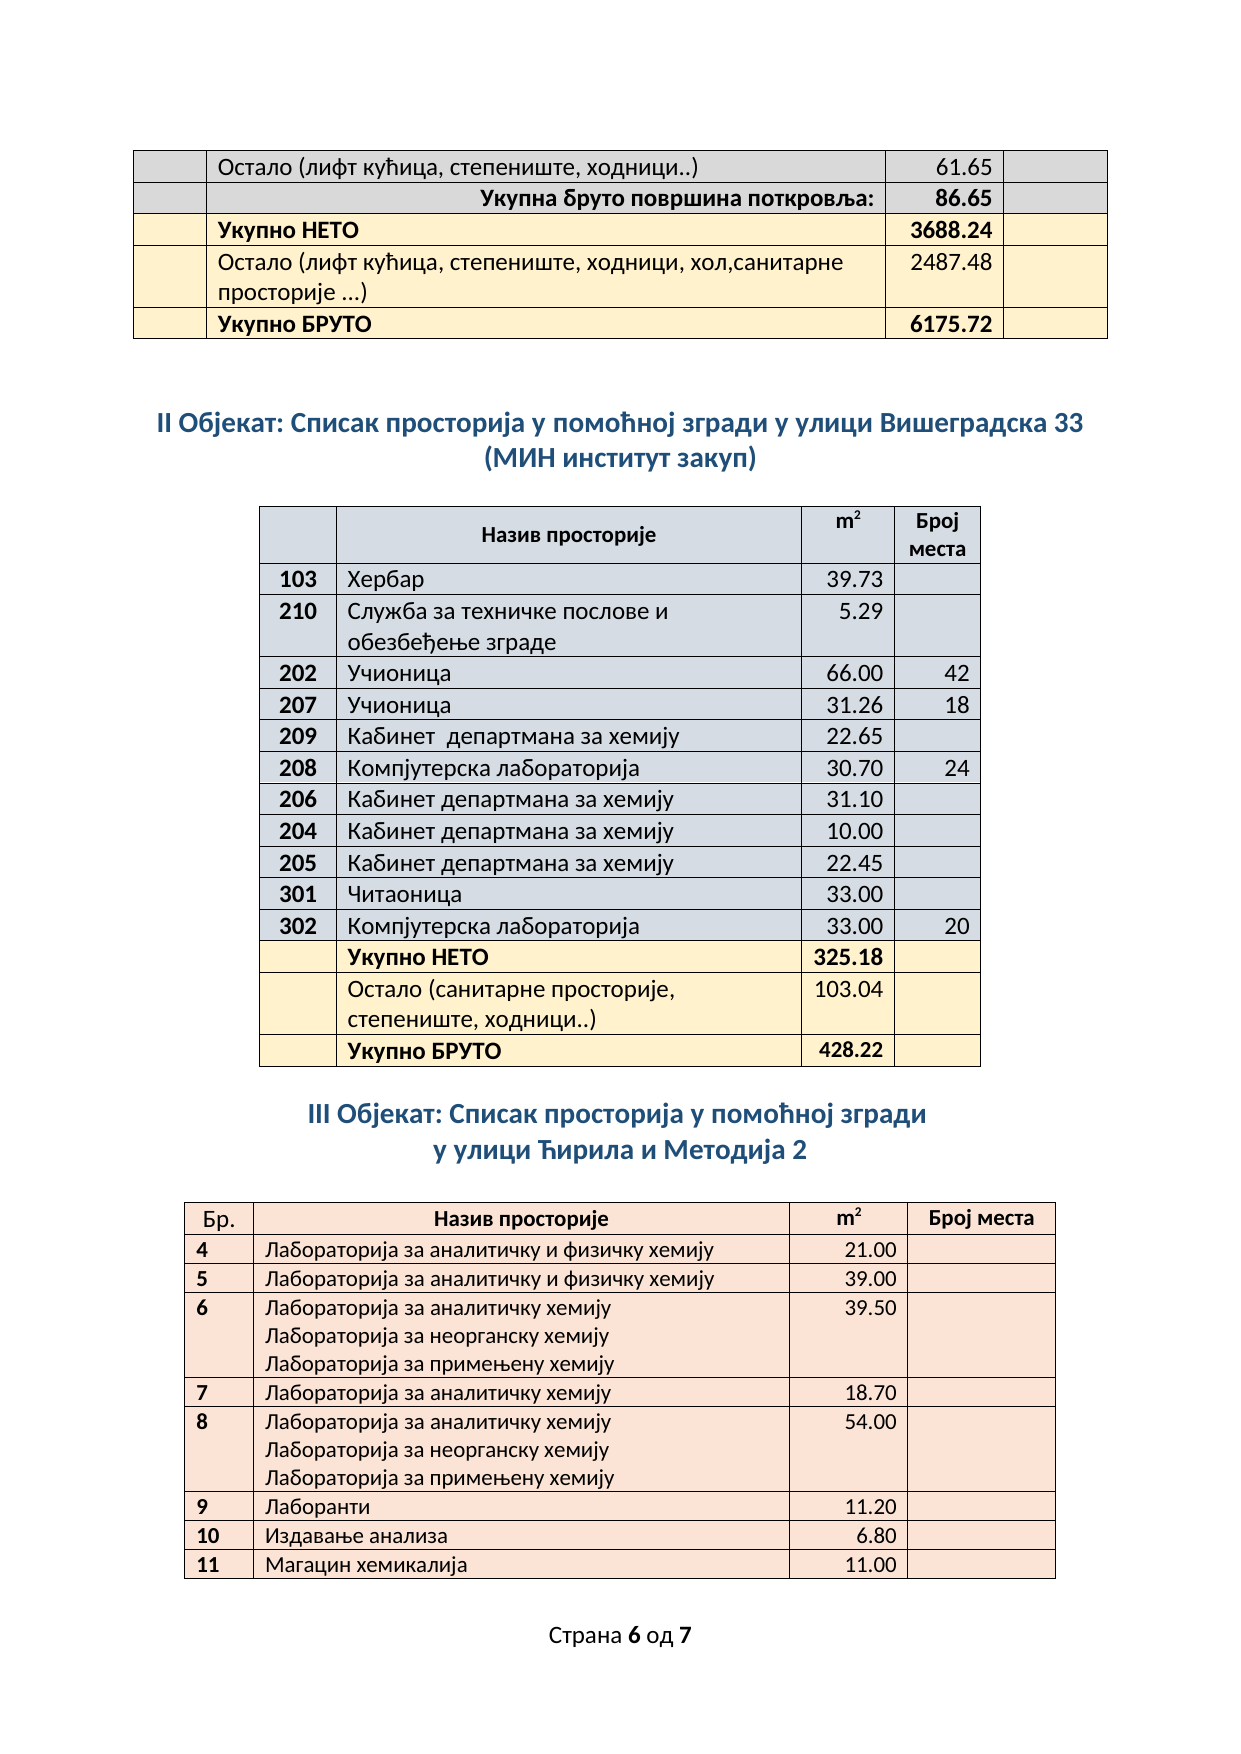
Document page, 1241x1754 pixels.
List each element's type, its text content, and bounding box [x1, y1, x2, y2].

table_cell 31.26 [802, 689, 894, 719]
table_cell 205 [260, 847, 336, 877]
table_cell Лабораторија за аналитичку хемију [254, 1378, 789, 1406]
table_cell 208 [260, 752, 336, 782]
text II Објекат: Списак просторија у помоћној згради у улици Вишеградска 33 (МИН институт закуп) [150, 404, 1090, 475]
table_cell 10.00 [802, 815, 894, 846]
table_cell 21.00 [790, 1235, 907, 1263]
table_cell Лабораторија за аналитичку и физичку хемију [254, 1235, 789, 1263]
table_cell [1004, 151, 1107, 182]
table_cell Учионица [337, 657, 801, 688]
table_cell Остало (лифт кућица, степениште, ходници, хол,санитарне просторије ...) [207, 246, 885, 307]
table_cell [895, 941, 980, 972]
table_cell Издавање анализа [254, 1521, 789, 1549]
table_cell Кабинет департмана за хемију [337, 847, 801, 877]
table_cell 33.00 [802, 878, 894, 909]
table_cell 210 [260, 595, 336, 656]
table_cell 11.20 [790, 1492, 907, 1520]
table_cell 39.50 [790, 1293, 907, 1377]
table_cell 9 [185, 1492, 253, 1520]
table_cell Хербар [337, 564, 801, 594]
table_cell [1004, 308, 1107, 338]
text III Објекат: Списак просторија у помоћној згради у улици Ћирила и Методија 2 [150, 1095, 1090, 1167]
table_cell 103 [260, 564, 336, 594]
table_cell [1004, 183, 1107, 213]
table_cell Кабинет департмана за хемију [337, 720, 801, 751]
table_cell [134, 214, 206, 245]
table_cell 18 [895, 689, 980, 719]
table_cell 39.73 [802, 564, 894, 594]
table_cell Компјутерска лабораторија [337, 752, 801, 782]
table_cell 2487.48 [886, 246, 1003, 307]
table_header Број места [908, 1203, 1055, 1234]
table_cell [908, 1550, 1055, 1578]
table_cell [895, 878, 980, 909]
table_cell 66.00 [802, 657, 894, 688]
table_cell Служба за техничке послове и обезбеђење зграде [337, 595, 801, 656]
table_cell 20 [895, 910, 980, 940]
table_cell Лаборанти [254, 1492, 789, 1520]
table_header Број места [895, 507, 980, 563]
table_header m2 [790, 1203, 907, 1234]
table_cell 42 [895, 657, 980, 688]
table_cell 31.10 [802, 784, 894, 814]
table_cell Лабораторија за аналитичку хемију Лабораторија за неорганску хемију Лабораторија за примењену хемију [254, 1407, 789, 1491]
table_cell 7 [185, 1378, 253, 1406]
table_cell Лабораторија за аналитичку и физичку хемију [254, 1264, 789, 1292]
table_cell 6 [185, 1293, 253, 1377]
table_cell [895, 564, 980, 594]
table_cell Кабинет департмана за хемију [337, 815, 801, 846]
table_cell Читаоница [337, 878, 801, 909]
table_cell [134, 308, 206, 338]
table_cell [260, 1035, 336, 1066]
table_header Назив просторије [254, 1203, 789, 1234]
table_cell 3688.24 [886, 214, 1003, 245]
table_cell [895, 847, 980, 877]
table_cell [895, 973, 980, 1034]
table_header Назив просторије [337, 507, 801, 563]
table_cell 18.70 [790, 1378, 907, 1406]
table_cell Лабораторија за аналитичку хемију Лабораторија за неорганску хемију Лабораторија за примењену хемију [254, 1293, 789, 1377]
table_cell [134, 151, 206, 182]
table_cell 5 [185, 1264, 253, 1292]
table_cell 6.80 [790, 1521, 907, 1549]
table_cell Укупно БРУТО [337, 1035, 801, 1066]
table_cell 39.00 [790, 1264, 907, 1292]
table_cell [895, 720, 980, 751]
table_cell 22.45 [802, 847, 894, 877]
table_cell [908, 1378, 1055, 1406]
table_cell 202 [260, 657, 336, 688]
table_cell [895, 815, 980, 846]
table_cell 61.65 [886, 151, 1003, 182]
table_cell Магацин хемикалија [254, 1550, 789, 1578]
table_cell Укупно НЕТО [207, 214, 885, 245]
table_cell 86.65 [886, 183, 1003, 213]
table_cell [1004, 246, 1107, 307]
table_cell Укупно НЕТО [337, 941, 801, 972]
table_cell Компјутерска лабораторија [337, 910, 801, 940]
table_cell 209 [260, 720, 336, 751]
table_cell 33.00 [802, 910, 894, 940]
table_cell 54.00 [790, 1407, 907, 1491]
table_cell Укупна бруто површина поткровља: [207, 183, 885, 213]
table_cell 11 [185, 1550, 253, 1578]
table_cell 30.70 [802, 752, 894, 782]
table_cell [908, 1521, 1055, 1549]
table_cell [908, 1264, 1055, 1292]
table_cell 302 [260, 910, 336, 940]
table_cell [895, 784, 980, 814]
table_cell [1004, 214, 1107, 245]
table_cell [908, 1293, 1055, 1377]
table_cell Остало (санитарне просторије, степениште, ходници..) [337, 973, 801, 1034]
table_cell 11.00 [790, 1550, 907, 1578]
table_cell Кабинет департмана за хемију [337, 784, 801, 814]
table_cell 6175.72 [886, 308, 1003, 338]
table_cell [908, 1407, 1055, 1491]
table_header Бр. [185, 1203, 253, 1234]
table_cell [260, 973, 336, 1034]
table_cell Укупно БРУТО [207, 308, 885, 338]
table_cell 428.22 [802, 1035, 894, 1066]
table_cell 301 [260, 878, 336, 909]
table_cell Учионица [337, 689, 801, 719]
table_cell 10 [185, 1521, 253, 1549]
table_cell 22.65 [802, 720, 894, 751]
table_cell 204 [260, 815, 336, 846]
table_cell [895, 595, 980, 656]
table_cell 5.29 [802, 595, 894, 656]
table_cell [908, 1492, 1055, 1520]
table_cell 206 [260, 784, 336, 814]
table_cell 103.04 [802, 973, 894, 1034]
table_cell 24 [895, 752, 980, 782]
table_cell 325.18 [802, 941, 894, 972]
table_cell [908, 1235, 1055, 1263]
table_cell 4 [185, 1235, 253, 1263]
table_cell [134, 183, 206, 213]
table_cell 207 [260, 689, 336, 719]
table_header m2 [802, 507, 894, 563]
table_cell 8 [185, 1407, 253, 1491]
table_cell [895, 1035, 980, 1066]
table_header [260, 507, 336, 563]
table_cell [260, 941, 336, 972]
table_cell [134, 246, 206, 307]
table_cell Остало (лифт кућица, степениште, ходници..) [207, 151, 885, 182]
